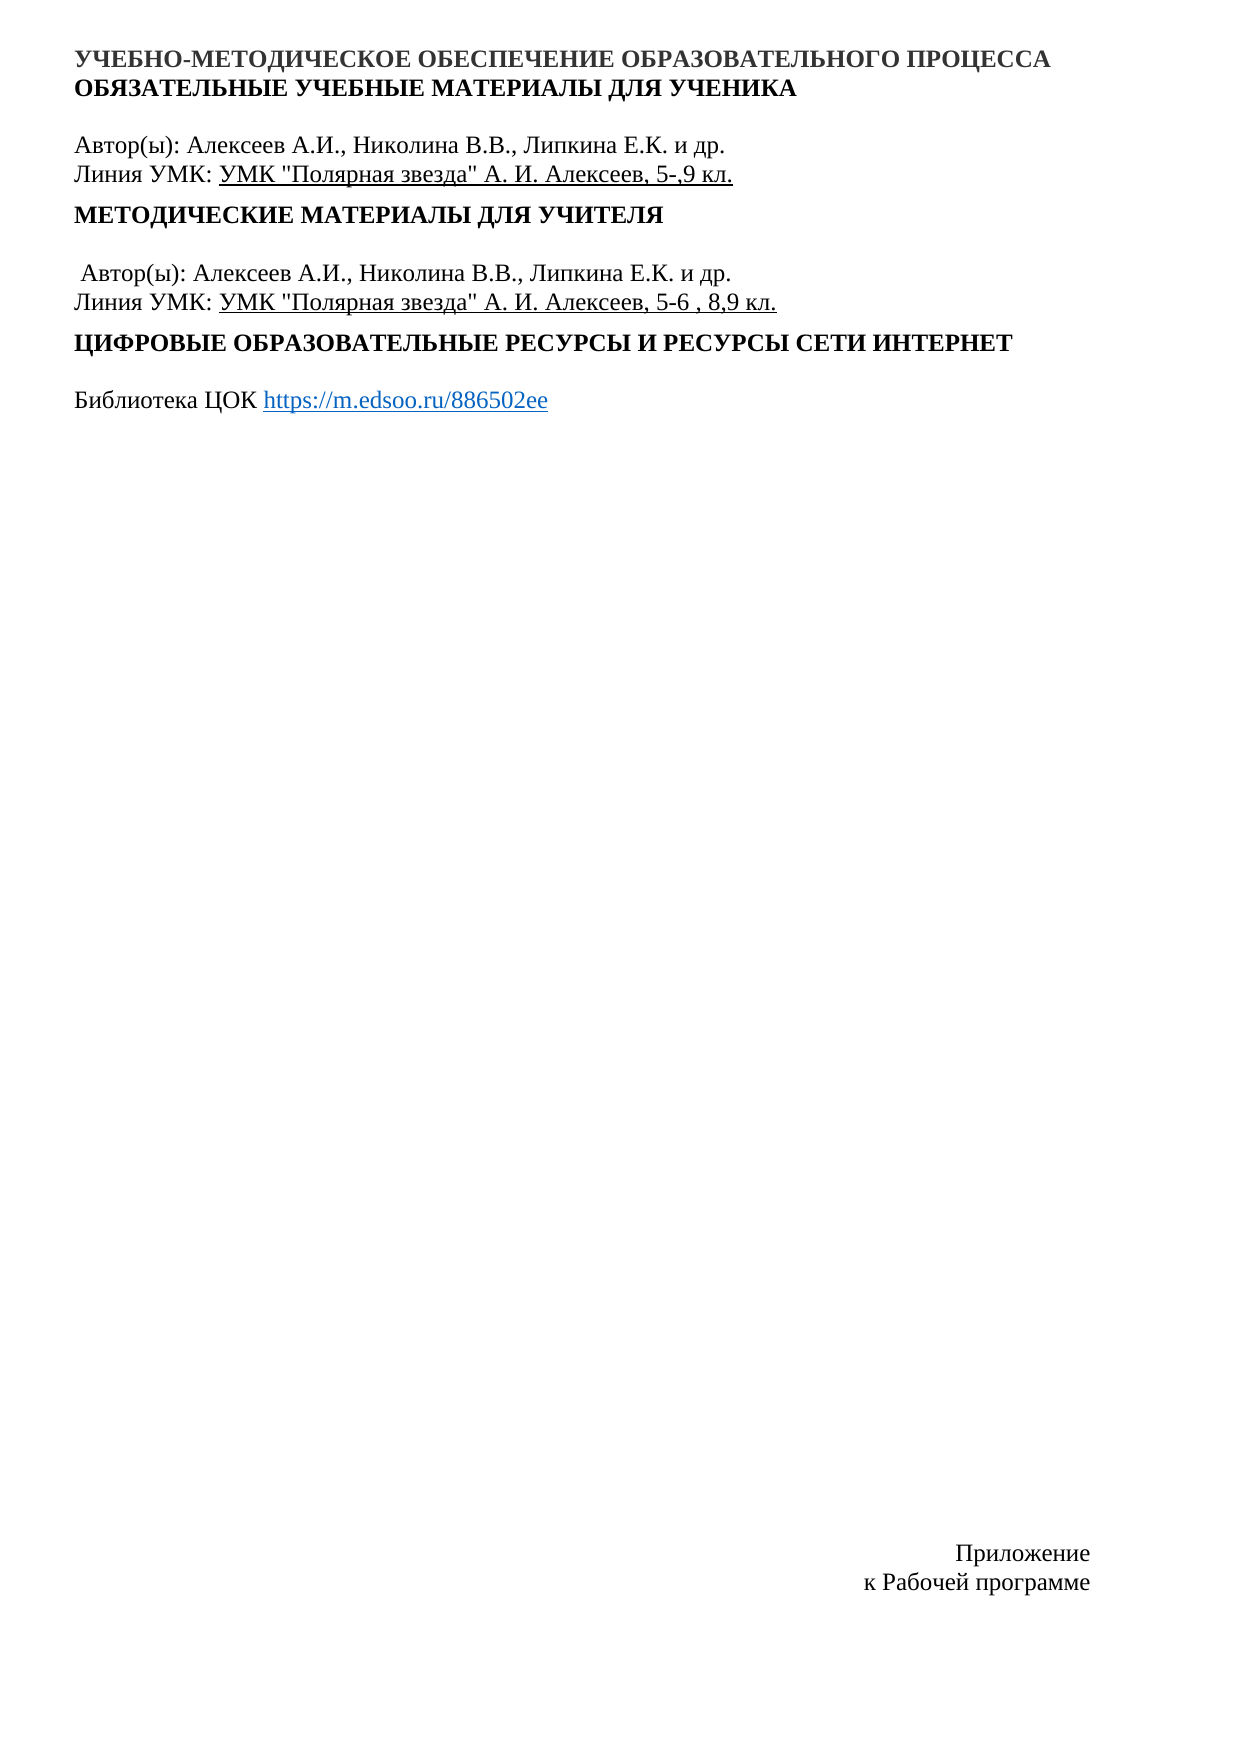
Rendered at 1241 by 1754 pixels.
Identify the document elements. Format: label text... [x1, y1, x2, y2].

text Линия УМК: УМК "Полярная звезда" А. И. Алексеев, 5-6 , 8,9 кл. [74, 287, 1090, 316]
text УЧЕБНО-МЕТОДИЧЕСКОЕ ОБЕСПЕЧЕНИЕ ОБРАЗОВАТЕЛЬНОГО ПРОЦЕССА [74, 44, 1090, 73]
text ЦИФРОВЫЕ ОБРАЗОВАТЕЛЬНЫЕ РЕСУРСЫ И РЕСУРСЫ СЕТИ ИНТЕРНЕТ [74, 328, 1090, 357]
text Библиотека ЦОК https://m.edsoo.ru/886502ee [74, 386, 1090, 414]
text Приложение [74, 1538, 1090, 1567]
text ​Автор(ы): Алексеев А.И., Николина В.В., Липкина Е.К. и др. [74, 131, 1090, 159]
text ОБЯЗАТЕЛЬНЫЕ УЧЕБНЫЕ МАТЕРИАЛЫ ДЛЯ УЧЕНИКА [74, 73, 1090, 102]
text МЕТОДИЧЕСКИЕ МАТЕРИАЛЫ ДЛЯ УЧИТЕЛЯ [74, 201, 1090, 229]
text к Рабочей программе [74, 1567, 1090, 1596]
text Линия УМК: УМК "Полярная звезда" А. И. Алексеев, 5-,9 кл. [74, 159, 1090, 188]
text ​‌ Автор(ы): Алексеев А.И., Николина В.В., Липкина Е.К. и др. [74, 258, 1090, 287]
